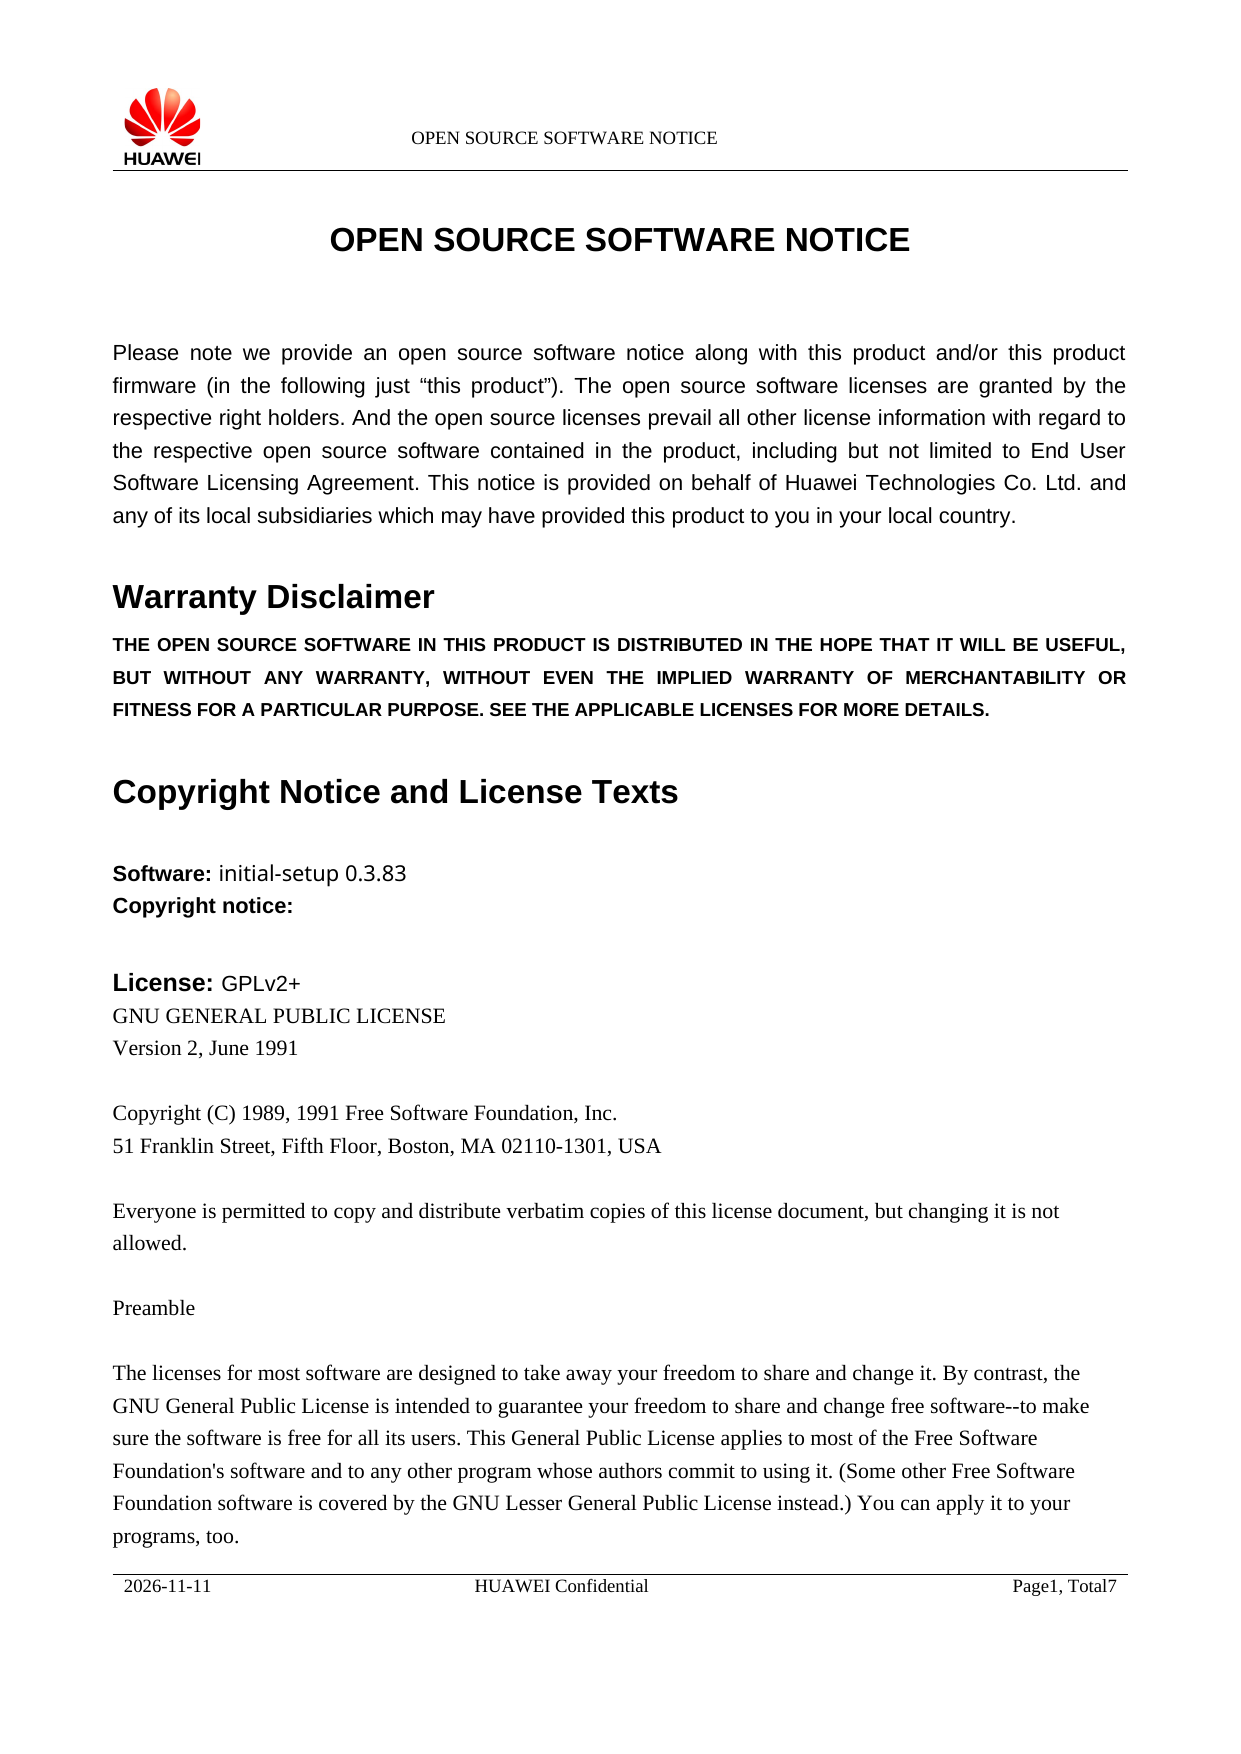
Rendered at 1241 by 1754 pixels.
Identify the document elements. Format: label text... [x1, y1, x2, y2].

text Warranty Disclaimer [112, 564, 1128, 629]
text Please note we provide an open source software notice along with this product and/or this product firmware (in the following just “this product”). The open source software licenses are granted by the respective right holders. And the open source licenses prevail all other license information with regard to the respective open source software contained in the product, including but not limited to End User Software Licensing Agreement. This notice is provided on behalf of Huawei Technologies Co. Ltd. and any of its local subsidiaries which may have provided this product to you in your local country. [112, 336, 1128, 531]
text Copyright Notice and License Texts [112, 759, 1128, 824]
text The open source software in this product is distributed in the hope that it will be useful, but WITHOUT ANY WARRANTY, without even the implied warranty of MERCHANTABILITY or FITNESS FOR A PARTICULAR PURPOSE. See the applicable licenses for more details. [112, 629, 1128, 726]
text License: GPLv2+ [112, 966, 1128, 999]
title Software: initial-setup 0.3.83 [112, 856, 1128, 889]
text Copyright notice: [112, 889, 1128, 921]
picture [124, 88, 201, 165]
text OPEN SOURCE SOFTWARE NOTICE [112, 206, 1128, 271]
